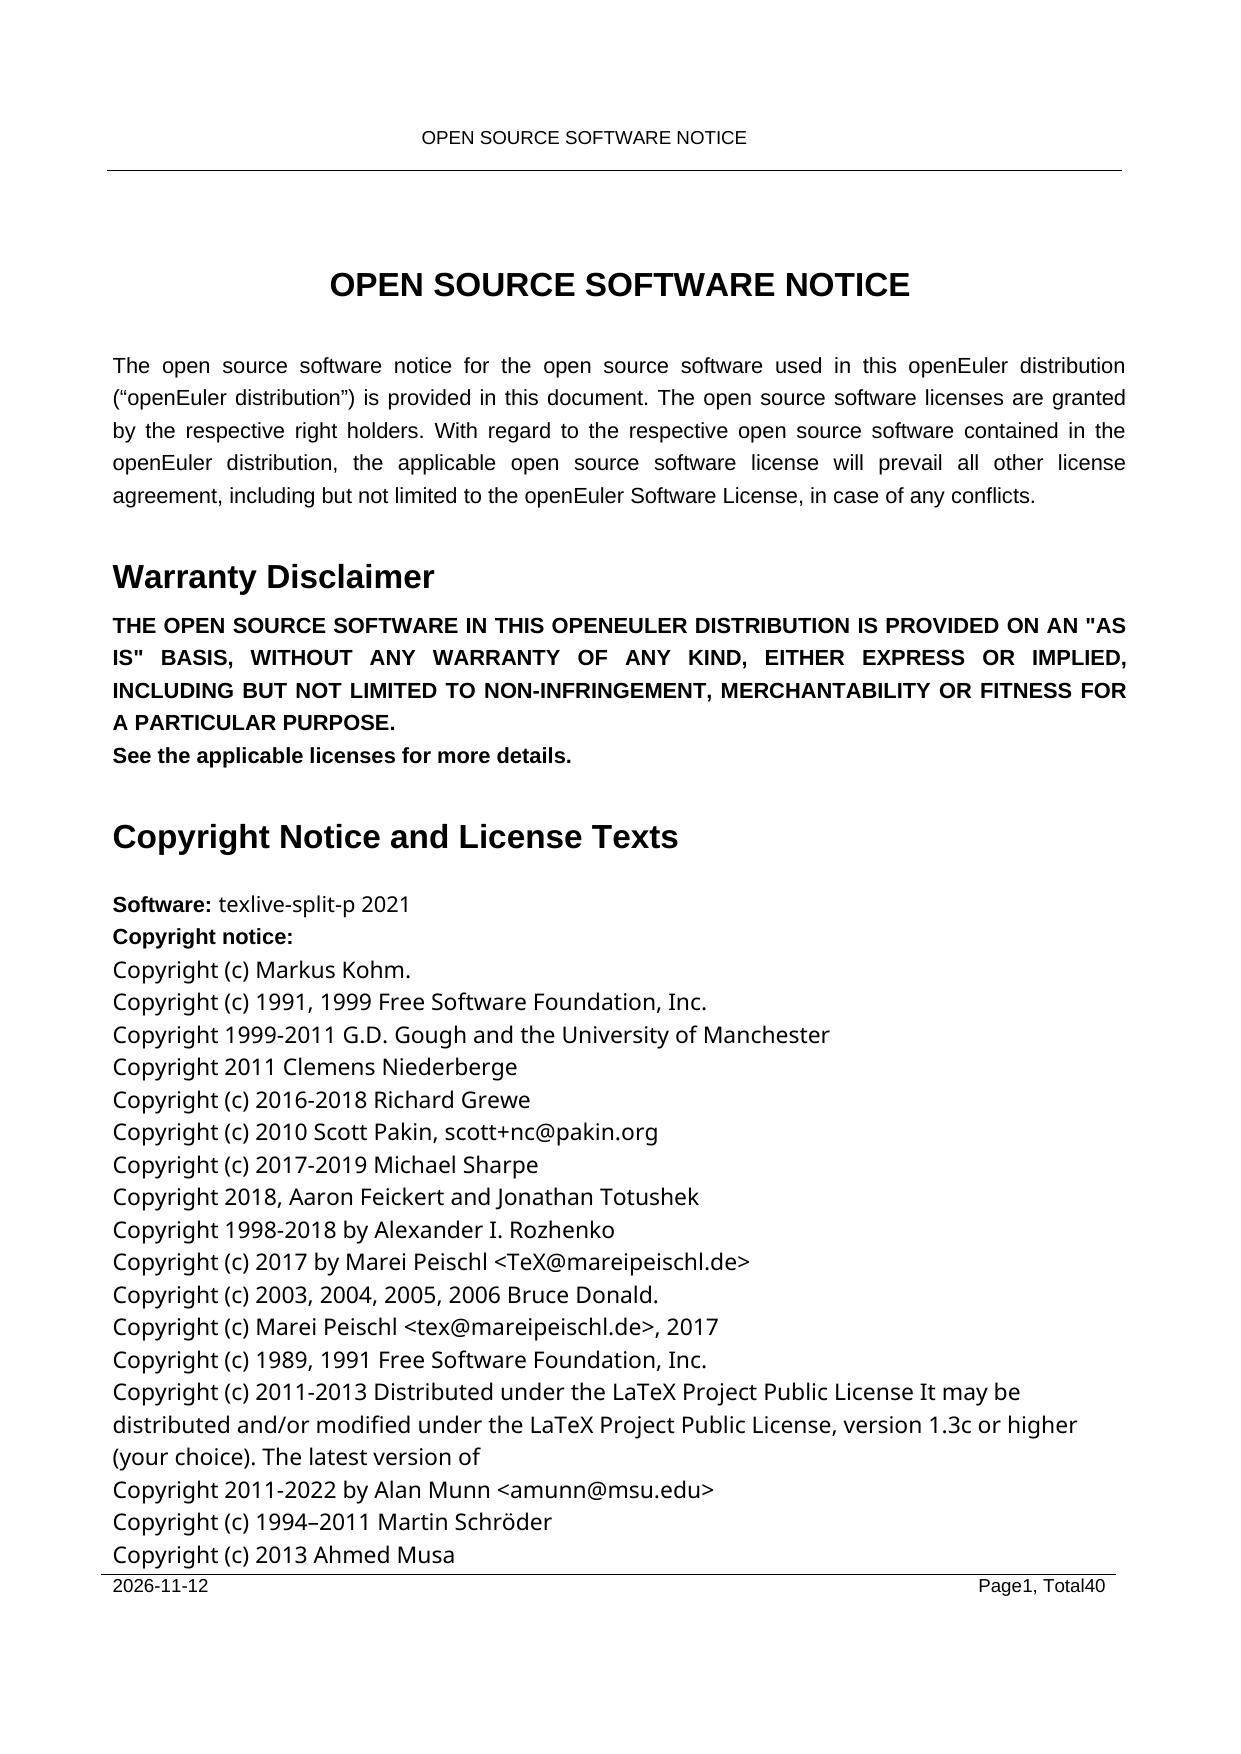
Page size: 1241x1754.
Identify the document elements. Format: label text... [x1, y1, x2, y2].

text The open source software notice for the open source software used in this openEuler distribution (“openEuler distribution”) is provided in this document. The open source software licenses are granted by the respective right holders. With regard to the respective open source software contained in the openEuler distribution, the applicable open source software license will prevail all other license agreement, including but not limited to the openEuler Software License, in case of any conflicts. [112, 349, 1128, 511]
text Software: texlive-split-p 2021 [112, 888, 1128, 921]
text Copyright notice: [112, 921, 1128, 953]
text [112, 953, 1128, 1571]
text Copyright Notice and License Texts [112, 804, 1128, 869]
text Warranty Disclaimer [112, 544, 1128, 609]
text OPEN SOURCE SOFTWARE NOTICE [112, 251, 1128, 316]
text THE OPEN SOURCE SOFTWARE IN THIS OPENEULER DISTRIBUTION IS PROVIDED ON AN "AS IS" BASIS, WITHOUT ANY WARRANTY OF ANY KIND, EITHER EXPRESS OR IMPLIED, INCLUDING BUT NOT LIMITED TO NON-INFRINGEMENT, MERCHANTABILITY OR FITNESS FOR A PARTICULAR PURPOSE. See the applicable licenses for more details. [112, 609, 1128, 771]
